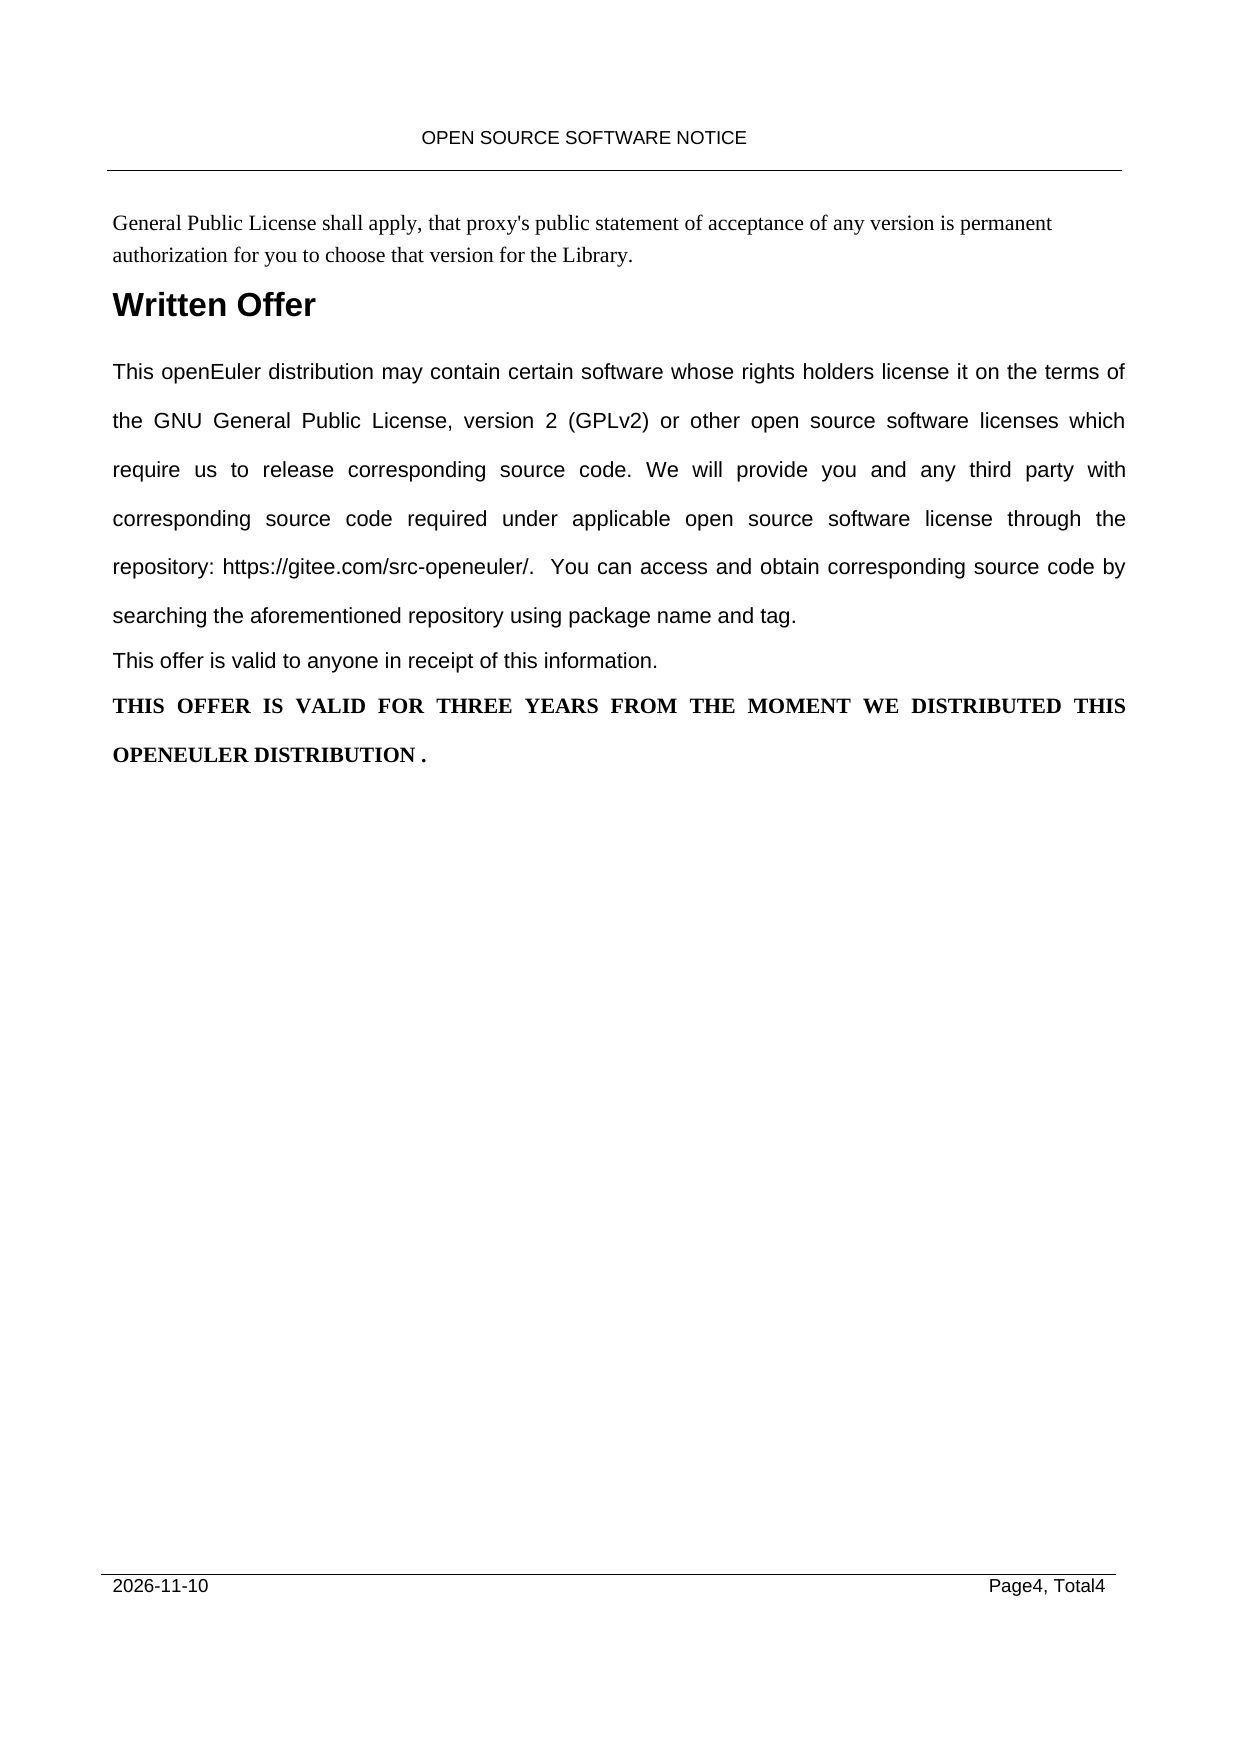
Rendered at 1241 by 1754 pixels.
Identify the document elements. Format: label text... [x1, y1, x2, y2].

text This openEuler distribution may contain certain software whose rights holders license it on the terms of the GNU General Public License, version 2 (GPLv2) or other open source software licenses which require us to release corresponding source code. We will provide you and any third party with corresponding source code required under applicable open source software license through the repository: https://gitee.com/src-openeuler/. You can access and obtain corresponding source code by searching the aforementioned repository using package name and tag. [112, 356, 1128, 632]
text Written Offer [112, 271, 1128, 336]
text This offer is valid to anyone in receipt of this information. [112, 644, 1128, 677]
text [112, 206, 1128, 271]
text THIS OFFER IS VALID FOR THREE YEARS FROM THE MOMENT WE DISTRIBUTED THIS OPENEULER DISTRIBUTION . [112, 689, 1128, 771]
